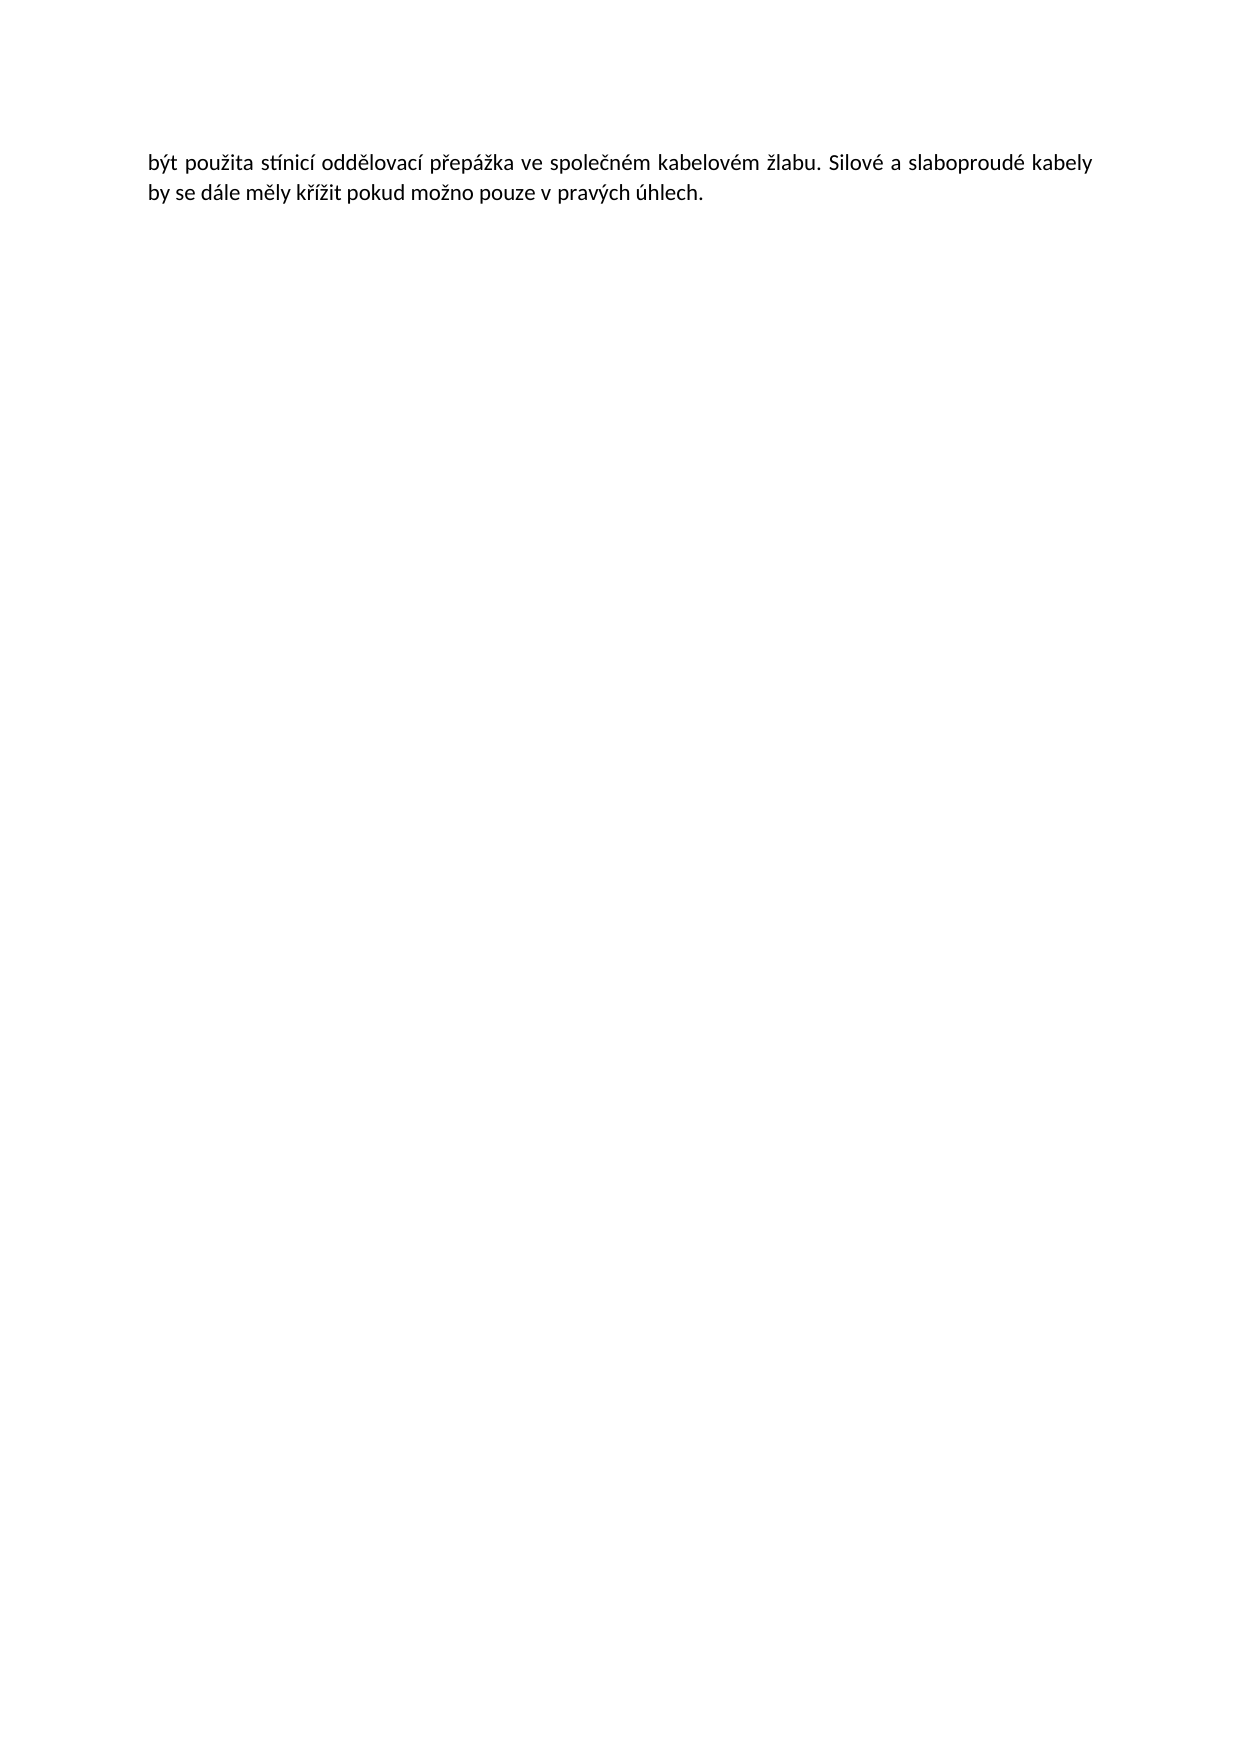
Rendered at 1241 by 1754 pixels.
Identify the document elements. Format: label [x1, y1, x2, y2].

text [148, 148, 1092, 206]
